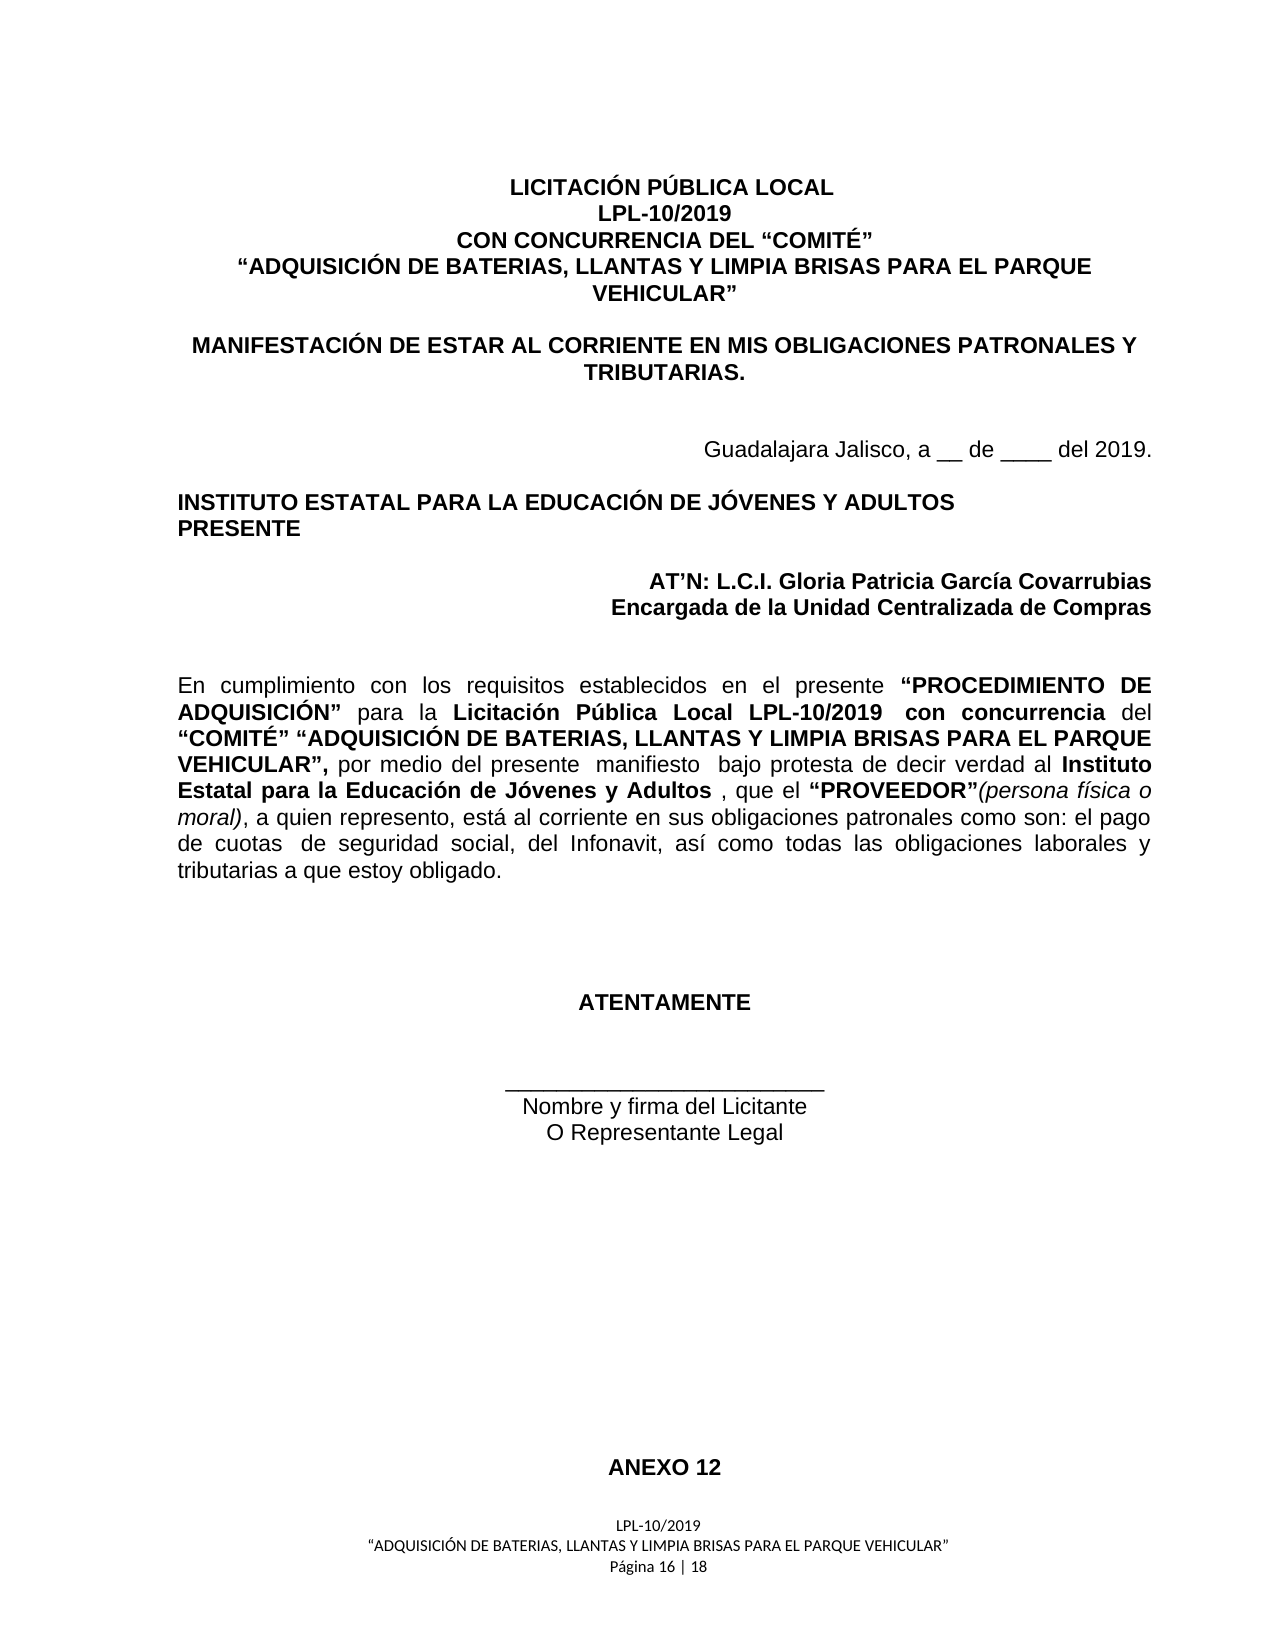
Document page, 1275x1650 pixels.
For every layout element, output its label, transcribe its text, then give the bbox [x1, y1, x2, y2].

text _________________________ [177, 1066, 1152, 1093]
text MANIFESTACIÓN DE ESTAR AL CORRIENTE EN MIS OBLIGACIONES PATRONALES Y TRIBUTARIAS. [177, 332, 1152, 385]
text “ADQUISICIÓN DE BATERIAS, LLANTAS Y LIMPIA BRISAS PARA EL PARQUE VEHICULAR” [177, 253, 1152, 306]
text PRESENTE [177, 515, 1152, 542]
text ANEXO 12 [177, 1453, 1152, 1480]
text ATENTAMENTE [177, 989, 1152, 1015]
text En cumplimiento con los requisitos establecidos en el presente “PROCEDIMIENTO DE ADQUISICIÓN” para la Licitación Pública Local LPL-10/2019 con concurrencia del “COMITÉ” “ADQUISICIÓN DE BATERIAS, LLANTAS Y LIMPIA BRISAS PARA EL PARQUE VEHICULAR”, por medio del presente manifiesto bajo protesta de decir verdad al Instituto Estatal para la Educación de Jóvenes y Adultos , que el “PROVEEDOR”(persona física o moral), a quien represento, está al corriente en sus obligaciones patronales como son: el pago de cuotas de seguridad social, del Infonavit, así como todas las obligaciones laborales y tributarias a que estoy obligado. [177, 672, 1152, 883]
text LICITACIÓN PÚBLICA LOCAL [177, 174, 1167, 200]
text O Representante Legal [177, 1119, 1152, 1145]
text INSTITUTO ESTATAL PARA LA EDUCACIÓN DE JÓVENES Y ADULTOS [177, 489, 1152, 515]
text CON CONCURRENCIA DEL “COMITÉ” [177, 227, 1152, 253]
text LPL-10/2019 [177, 200, 1152, 227]
text Guadalajara Jalisco, a __ de ____ del 2019. [177, 436, 1152, 463]
text Encargada de la Unidad Centralizada de Compras [177, 594, 1152, 621]
text AT’N: L.C.I. Gloria Patricia García Covarrubias [177, 568, 1152, 594]
text Nombre y firma del Licitante [177, 1093, 1152, 1119]
